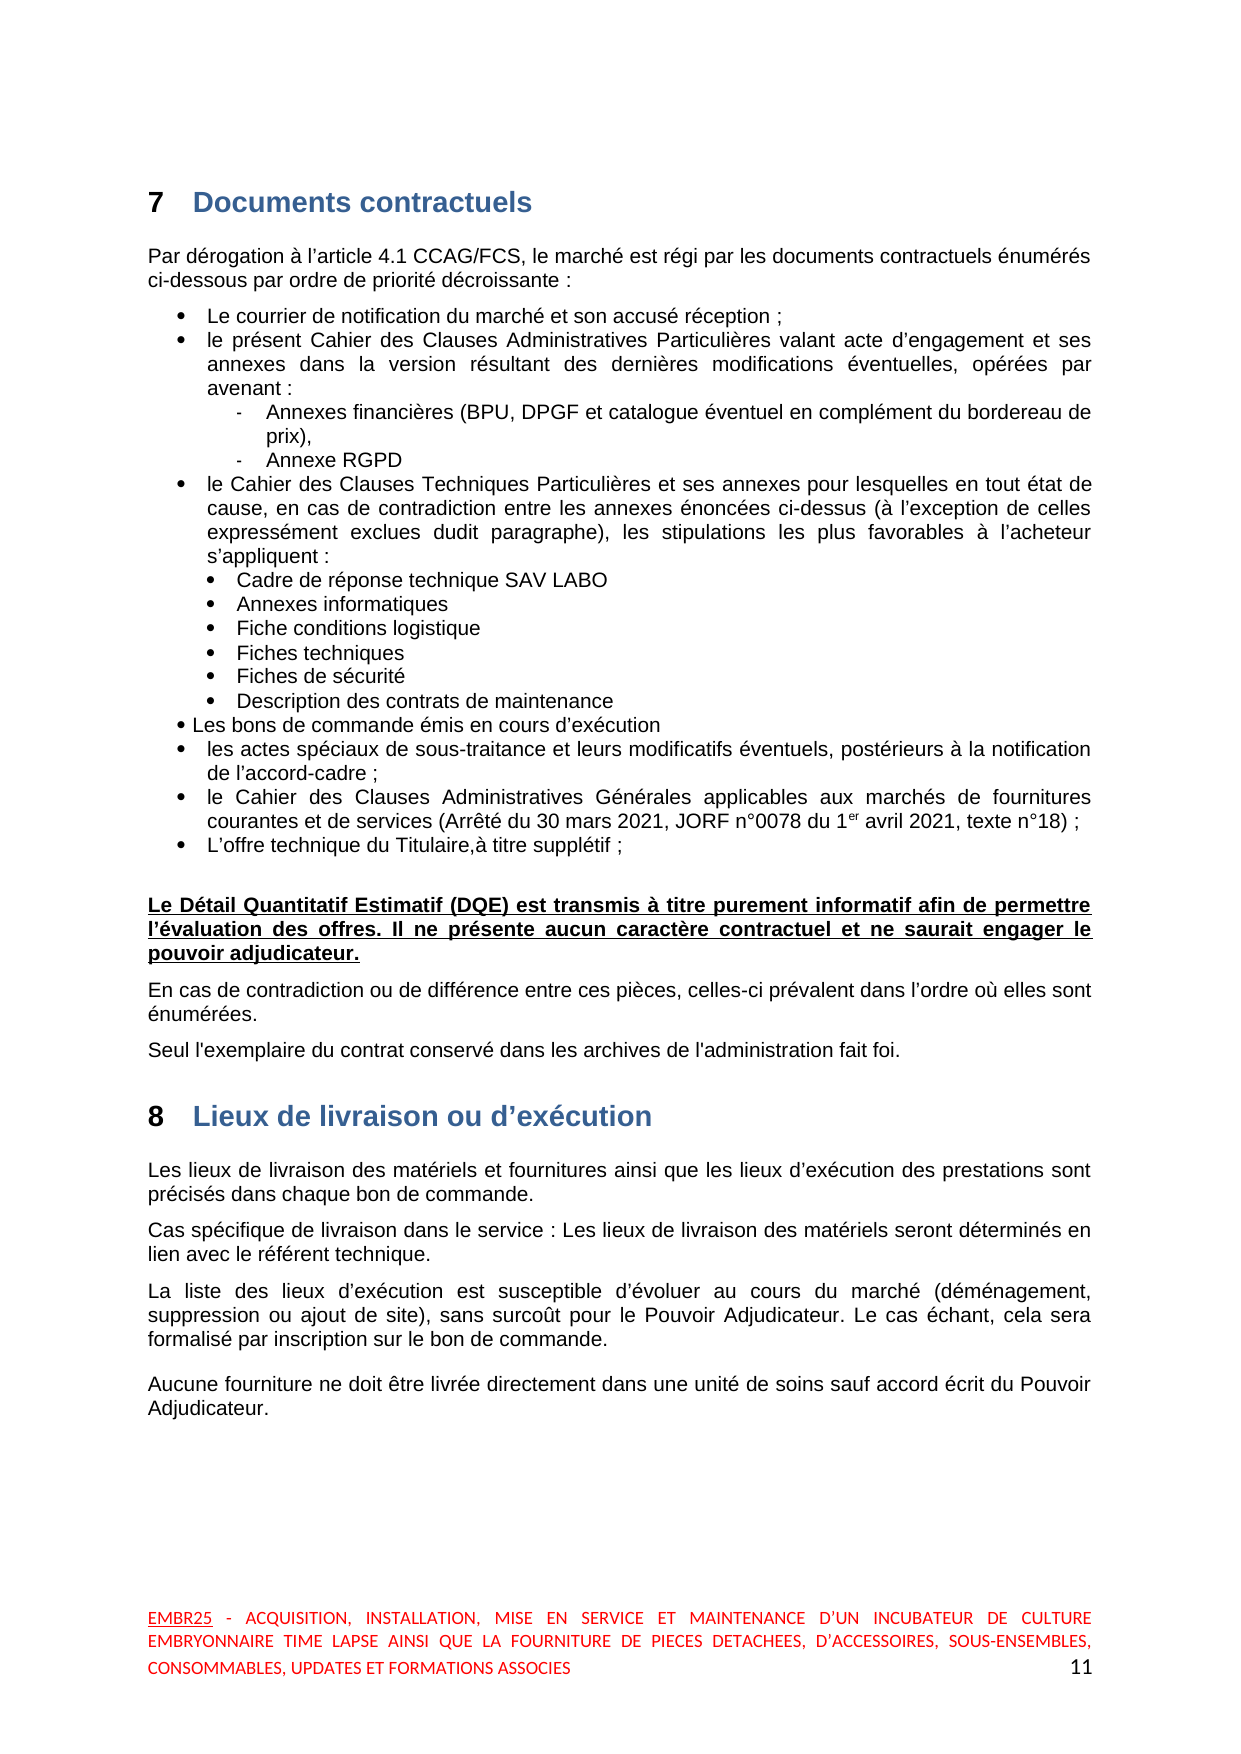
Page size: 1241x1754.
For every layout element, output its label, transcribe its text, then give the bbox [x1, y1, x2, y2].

list le présent Cahier des Clauses Administratives Particulières valant acte d’engagement et ses annexes dans la version résultant des dernières modifications éventuelles, opérées par avenant : [177, 328, 1093, 400]
list Annexe RGPD [236, 448, 1093, 472]
list Le courrier de notification du marché et son accusé réception ; [177, 304, 1093, 328]
text Seul l'exemplaire du contrat conservé dans les archives de l'administration fait foi. [148, 1038, 1093, 1062]
list Fiche conditions logistique [207, 616, 1093, 640]
list Les bons de commande émis en cours d’exécution [177, 712, 1093, 737]
text En cas de contradiction ou de différence entre ces pièces, celles-ci prévalent dans l’ordre où elles sont énumérées. [148, 977, 1093, 1025]
list Annexes informatiques [207, 592, 1093, 616]
list Annexes financières (BPU, DPGF et catalogue éventuel en complément du bordereau de prix), [236, 400, 1093, 448]
list les actes spéciaux de sous-traitance et leurs modificatifs éventuels, postérieurs à la notification de l’accord-cadre ; [177, 737, 1093, 784]
text Par dérogation à l’article 4.1 CCAG/FCS, le marché est régi par les documents contractuels énumérés ci-dessous par ordre de priorité décroissante : [148, 244, 1093, 292]
text Cas spécifique de livraison dans le service : Les lieux de livraison des matériels seront déterminés en lien avec le référent technique. [148, 1218, 1093, 1266]
text La liste des lieux d’exécution est susceptible d’évoluer au cours du marché (déménagement, suppression ou ajout de site), sans surcoût pour le Pouvoir Adjudicateur. Le cas échant, cela sera formalisé par inscription sur le bon de commande. [148, 1279, 1093, 1351]
subtitle Documents contractuels [148, 185, 1093, 219]
subtitle Lieux de livraison ou d’exécution [148, 1099, 1093, 1133]
list Fiches de sécurité [207, 664, 1093, 688]
list le Cahier des Clauses Administratives Générales applicables aux marchés de fournitures courantes et de services (Arrêté du 30 mars 2021, JORF n°0078 du 1er avril 2021, texte n°18) ; [177, 784, 1093, 833]
list L’offre technique du Titulaire,à titre supplétif ; [177, 833, 1093, 857]
text Le Détail Quantitatif Estimatif (DQE) est transmis à titre purement informatif afin de permettre l’évaluation des offres. Il ne présente aucun caractère contractuel et ne saurait engager le pouvoir adjudicateur. [148, 893, 1093, 938]
text Aucune fourniture ne doit être livrée directement dans une unité de soins sauf accord écrit du Pouvoir Adjudicateur. [148, 1371, 1093, 1419]
list Fiches techniques [207, 640, 1093, 664]
list Cadre de réponse technique SAV LABO [207, 568, 1093, 592]
text Le Détail Quantitatif Estimatif (DQE) est transmis à titre purement informatif afin de permettre l’évaluation des offres. Il ne présente aucun caractère contractuel et ne saurait engager le pouvoir adjudicateur. [148, 939, 1093, 965]
list Description des contrats de maintenance [207, 688, 1093, 712]
text Les lieux de livraison des matériels et fournitures ainsi que les lieux d’exécution des prestations sont précisés dans chaque bon de commande. [148, 1158, 1093, 1206]
list le Cahier des Clauses Techniques Particulières et ses annexes pour lesquelles en tout état de cause, en cas de contradiction entre les annexes énoncées ci-dessus (à l’exception de celles expressément exclues dudit paragraphe), les stipulations les plus favorables à l’acheteur s’appliquent : [177, 472, 1093, 568]
